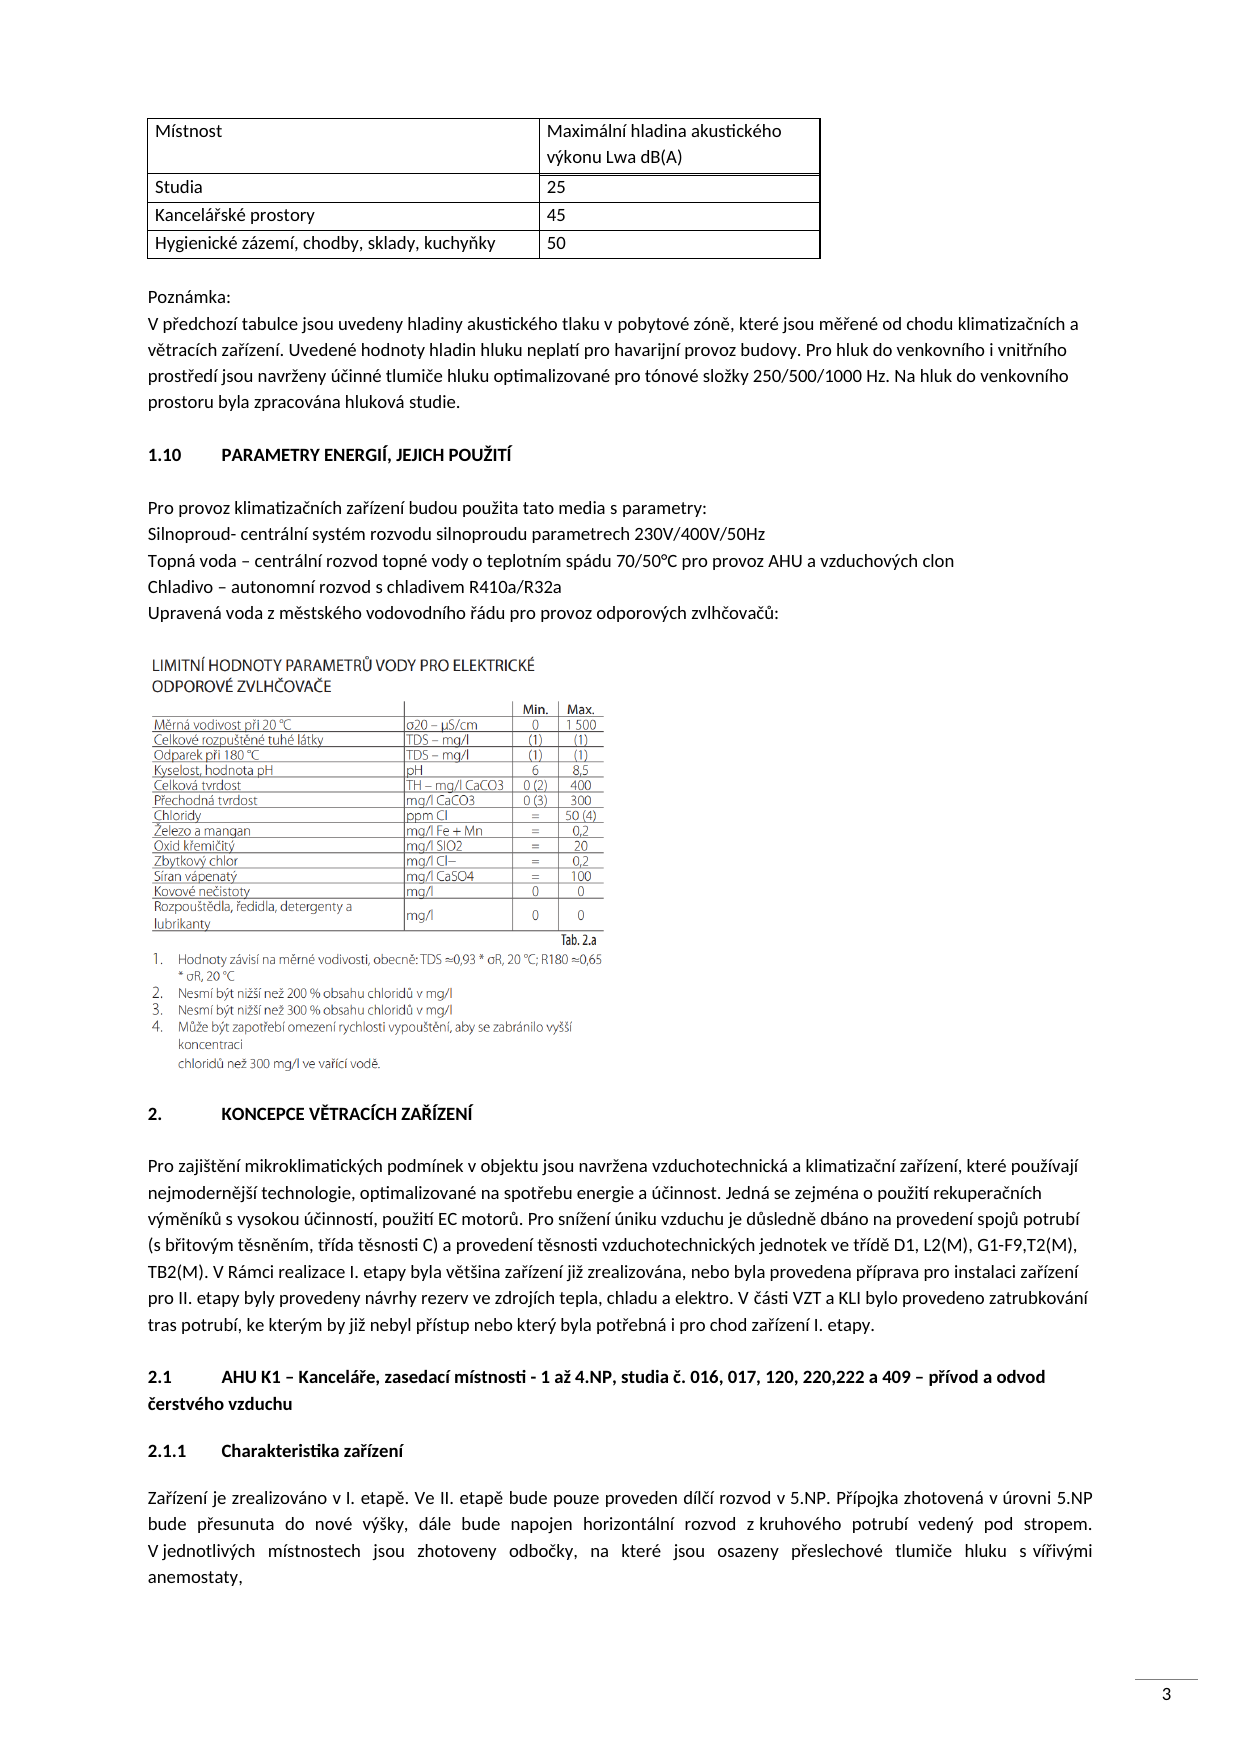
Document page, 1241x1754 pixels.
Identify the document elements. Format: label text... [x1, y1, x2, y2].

table_cell Kancelářské prostory [148, 203, 539, 230]
text Pro provoz klimatizačních zařízení budou použita tato media s parametry: [148, 496, 1093, 519]
text V předchozí tabulce jsou uvedeny hladiny akustického tlaku v pobytové zóně, které jsou měřené od chodu klimatizačních a větracích zařízení. Uvedené hodnoty hladin hluku neplatí pro havarijní provoz budovy. Pro hluk do venkovního i vnitřního prostředí jsou navrženy účinné tlumiče hluku optimalizované pro tónové složky 250/500/1000 Hz. Na hluk do venkovního prostoru byla zpracována hluková studie. [148, 312, 1093, 414]
table_cell 25 [540, 176, 819, 202]
table_cell 50 [540, 231, 819, 258]
text Poznámka: [148, 285, 1093, 308]
text Pro zajištění mikroklimatických podmínek v objektu jsou navržena vzduchotechnická a klimatizační zařízení, které používají nejmodernější technologie, optimalizované na spotřebu energie a účinnost. Jedná se zejména o použití rekuperačních výměníků s vysokou účinností, použití EC motorů. Pro snížení úniku vzduchu je důsledně dbáno na provedení spojů potrubí (s břitovým těsněním, třída těsnosti C) a provedení těsnosti vzduchotechnických jednotek ve třídě D1, L2(M), G1-F9,T2(M), TB2(M). V Rámci realizace I. etapy byla většina zařízení již zrealizována, nebo byla provedena příprava pro instalaci zařízení pro II. etapy byly provedeny návrhy rezerv ve zdrojích tepla, chladu a elektro. V části VZT a KLI bylo provedeno zatrubkování tras potrubí, ke kterým by již nebyl přístup nebo který byla potřebná i pro chod zařízení I. etapy. [148, 1154, 1093, 1336]
text 2. KONCEPCE VĚTRACÍCH ZAŘÍZENÍ [148, 1102, 1093, 1125]
text 2.1.1 Charakteristika zařízení [148, 1439, 1093, 1462]
text 2.1 AHU K1 – Kanceláře, zasedací místnosti - 1 až 4.NP, studia č. 016, 017, 120, 220,222 a 409 – přívod a odvod čerstvého vzduchu [148, 1365, 1093, 1415]
text 1.10 PARAMETRY ENERGIÍ, JEJICH POUŽITÍ [148, 443, 1093, 466]
text Upravená voda z městského vodovodního řádu pro provoz odporových zvlhčovačů: [148, 602, 1093, 624]
text Silnoproud- centrální systém rozvodu silnoproudu parametrech 230V/400V/50Hz [148, 522, 1093, 545]
table_header Místnost [148, 119, 539, 172]
picture [147, 654, 611, 1072]
table_cell Hygienické zázemí, chodby, sklady, kuchyňky [148, 231, 539, 258]
text Topná voda – centrální rozvod topné vody o teplotním spádu 70/50°C pro provoz AHU a vzduchových clon [148, 549, 1093, 572]
text Chladivo – autonomní rozvod s chladivem R410a/R32a [148, 575, 1093, 598]
table_header Maximální hladina akustického výkonu Lwa dB(A) [540, 119, 819, 172]
table_cell 45 [540, 203, 819, 230]
text Zařízení je zrealizováno v I. etapě. Ve II. etapě bude pouze proveden dílčí rozvod v 5.NP. Přípojka zhotovená v úrovni 5.NP bude přesunuta do nové výšky, dále bude napojen horizontální rozvod z kruhového potrubí vedený pod stropem. V jednotlivých místnostech jsou zhotoveny odbočky, na které jsou osazeny přeslechové tlumiče hluku s vířivými anemostaty, [148, 1486, 1093, 1588]
table_cell Studia [148, 174, 539, 202]
